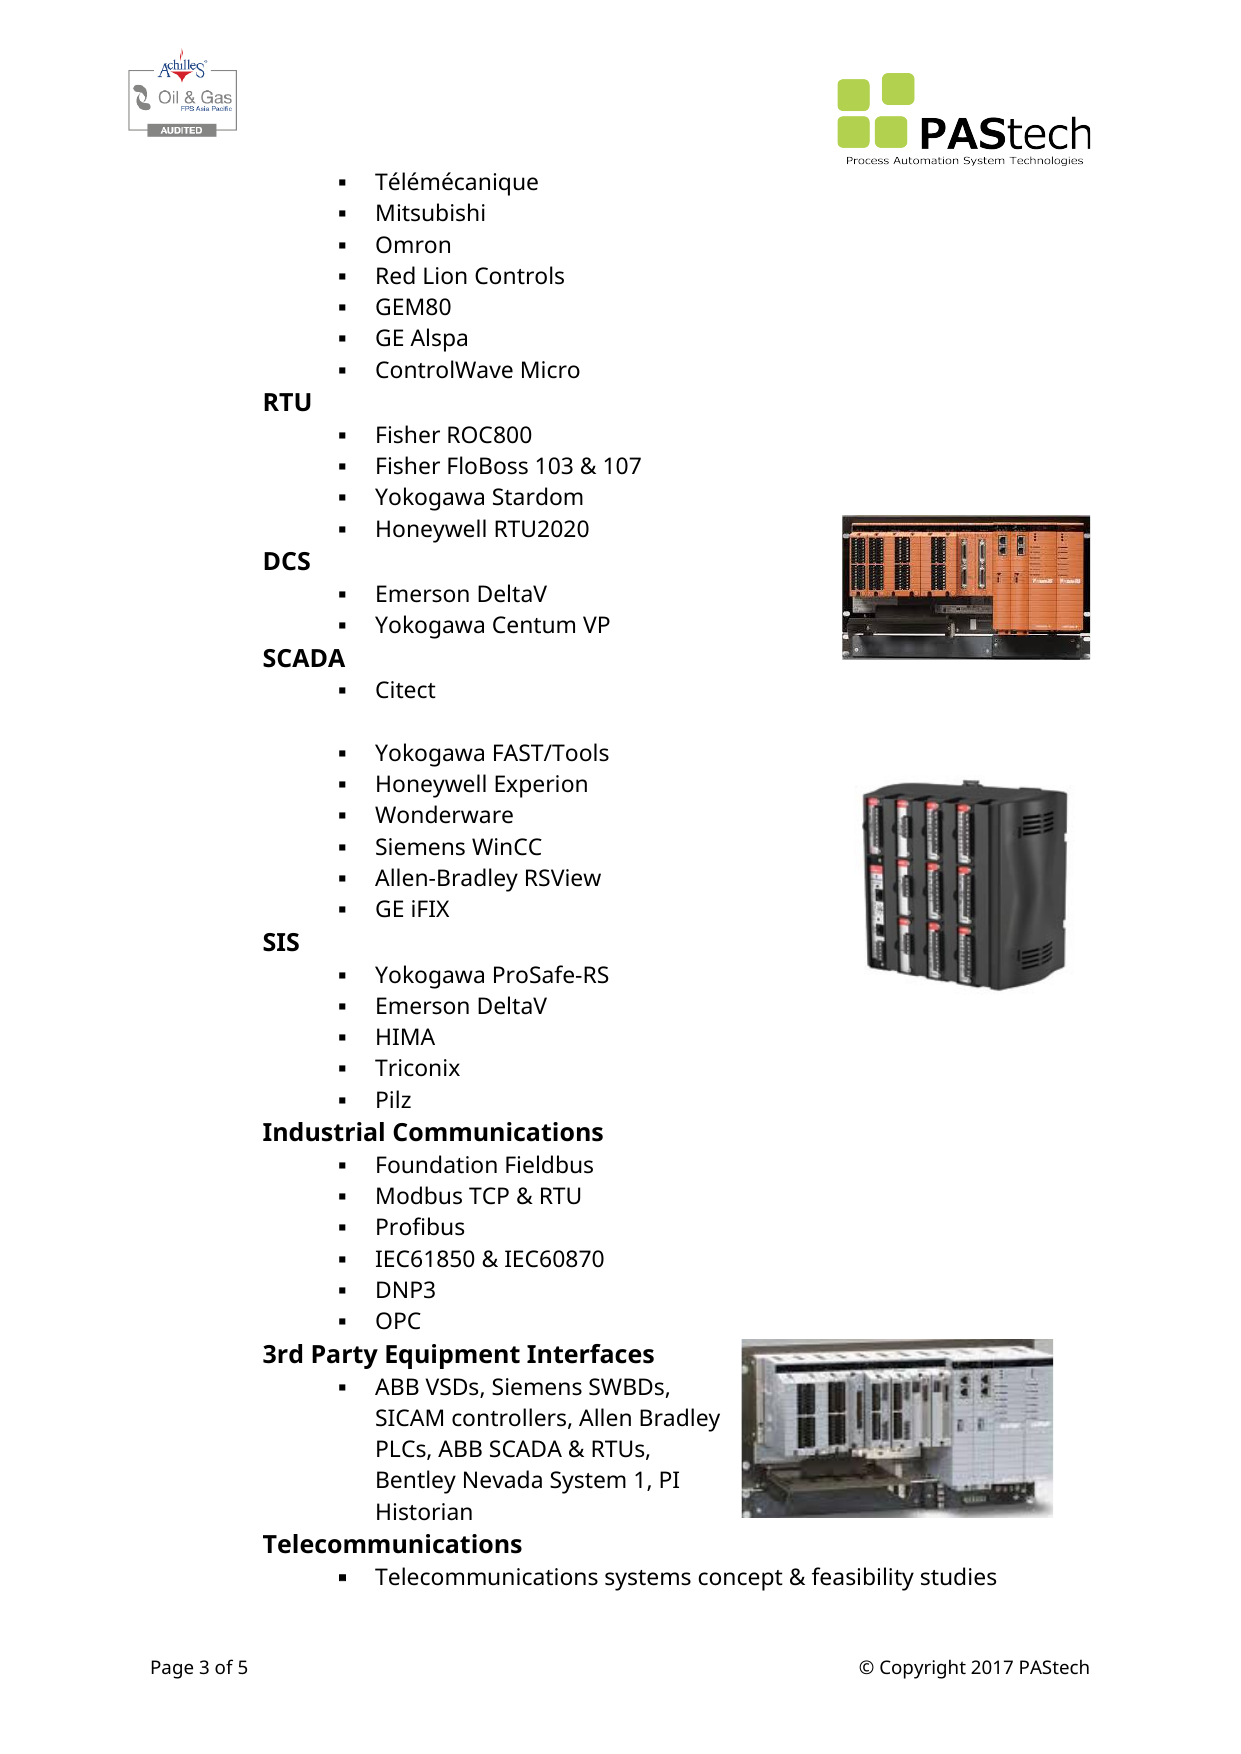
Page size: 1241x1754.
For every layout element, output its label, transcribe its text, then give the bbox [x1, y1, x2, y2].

list Triconix [337, 1052, 1090, 1083]
picture [846, 763, 1087, 1001]
list Yokogawa FAST/Tools [337, 737, 1090, 768]
list IEC61850 & IEC60870 [337, 1243, 1090, 1274]
list Télémécanique [337, 166, 1090, 197]
list Telecommunications systems concept & feasibility studies [337, 1561, 1090, 1592]
list Fisher ROC800 [337, 419, 1090, 450]
list GE Alspa [337, 322, 1090, 353]
list ControlWave Micro [337, 353, 1090, 385]
text SCADA [225, 640, 1090, 674]
list Pilz [337, 1083, 1090, 1115]
picture [842, 515, 1091, 660]
list Profibus [337, 1211, 1090, 1243]
list Red Lion Controls [337, 260, 1090, 291]
list Foundation Fieldbus [337, 1149, 1090, 1180]
list Allen-Bradley RSView [337, 862, 846, 893]
text Telecommunications [262, 1527, 1090, 1561]
picture [740, 1339, 1052, 1517]
list Mitsubishi [337, 197, 1090, 228]
list OPC [337, 1305, 1090, 1336]
text Industrial Communications [225, 1115, 1090, 1149]
list Yokogawa ProSafe-RS [337, 958, 846, 990]
list Yokogawa Stardom [337, 481, 1090, 513]
list Yokogawa Centum VP [337, 609, 842, 640]
list Citect [337, 674, 1090, 706]
list Modbus TCP & RTU [337, 1180, 1090, 1211]
list Siemens WinCC [337, 831, 846, 862]
list Emerson DeltaV [337, 578, 842, 609]
text RTU [225, 385, 1090, 419]
list Omron [337, 228, 1090, 260]
list GEM80 [337, 291, 1090, 322]
picture [123, 45, 243, 139]
text 3rd Party Equipment Interfaces [225, 1336, 1090, 1370]
picture [837, 73, 1091, 166]
text SIS [225, 924, 846, 958]
text DCS [225, 544, 842, 578]
list Honeywell RTU2020 [337, 513, 1090, 544]
list Emerson DeltaV [337, 990, 1090, 1021]
list Honeywell Experion [337, 768, 846, 799]
list Fisher FloBoss 103 & 107 [337, 450, 1090, 481]
list HIMA [337, 1021, 1090, 1052]
list GE iFIX [337, 893, 846, 924]
list DNP3 [337, 1274, 1090, 1305]
list Wonderware [337, 799, 846, 831]
